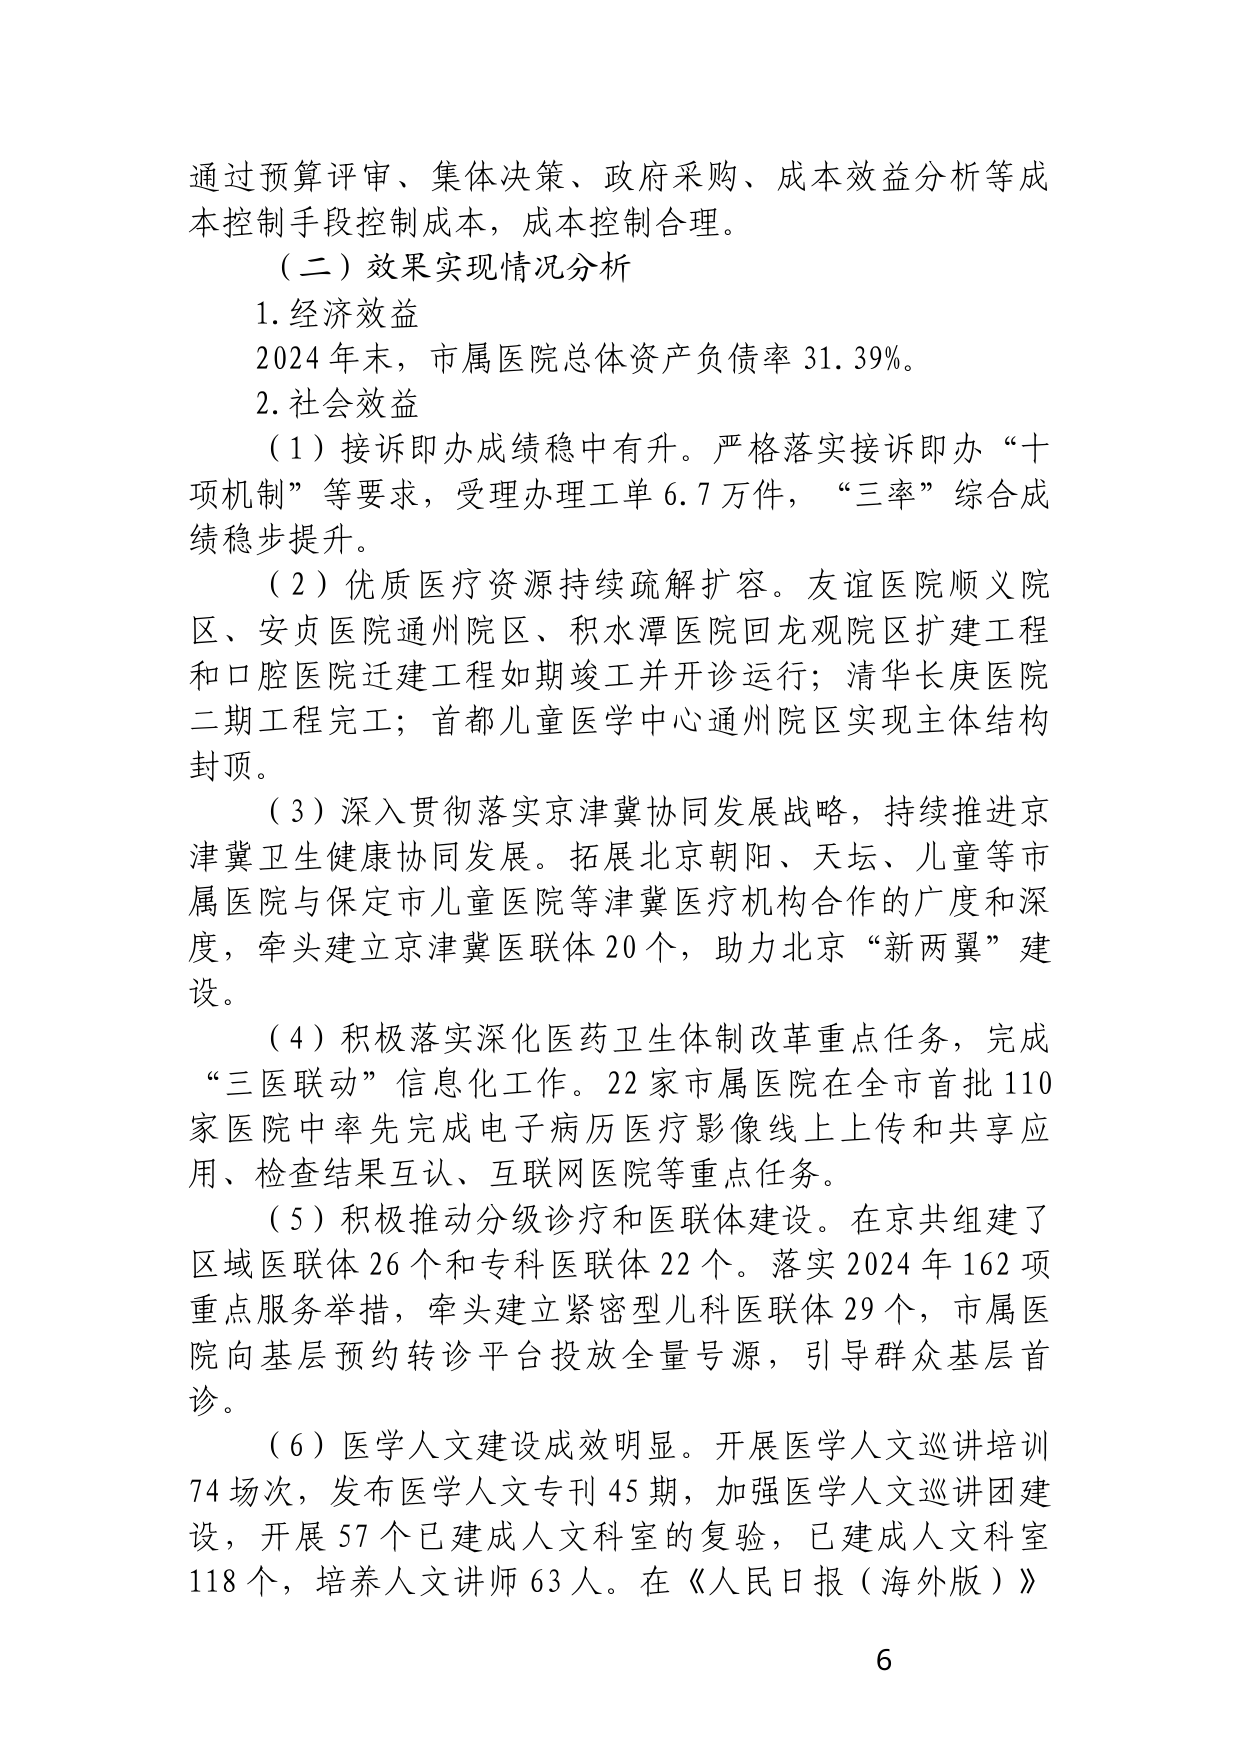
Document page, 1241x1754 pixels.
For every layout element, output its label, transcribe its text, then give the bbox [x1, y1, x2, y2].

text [187, 1421, 1053, 1602]
text （1）接诉即办成绩稳中有升。严格落实接诉即办“十项机制”等要求，受理办理工单6.7万件，“三率”综合成绩稳步提升。 [187, 424, 1053, 560]
list 1.经济效益 [187, 288, 1053, 333]
text （二）效果实现情况分析 [198, 243, 1053, 288]
text （4）积极落实深化医药卫生体制改革重点任务，完成“三医联动”信息化工作。22家市属医院在全市首批110家医院中率先完成电子病历医疗影像线上上传和共享应用、检查结果互认、互联网医院等重点任务。 [187, 1013, 1053, 1194]
list 2.社会效益 [187, 378, 1053, 424]
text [187, 152, 1053, 243]
text （2）优质医疗资源持续疏解扩容。友谊医院顺义院区、安贞医院通州院区、积水潭医院回龙观院区扩建工程和口腔医院迁建工程如期竣工并开诊运行；清华长庚医院二期工程完工；首都儿童医学中心通州院区实现主体结构封顶。 [187, 560, 1053, 786]
text （5）积极推动分级诊疗和医联体建设。在京共组建了区域医联体26个和专科医联体22个。落实2024年162项重点服务举措，牵头建立紧密型儿科医联体29个，市属医院向基层预约转诊平台投放全量号源，引导群众基层首诊。 [187, 1194, 1053, 1421]
text （3）深入贯彻落实京津冀协同发展战略，持续推进京津冀卫生健康协同发展。拓展北京朝阳、天坛、儿童等市属医院与保定市儿童医院等津冀医疗机构合作的广度和深度，牵头建立京津冀医联体20个，助力北京“新两翼”建设。 [187, 786, 1053, 1013]
text 2024年末，市属医院总体资产负债率31.39%。 [187, 333, 1053, 378]
